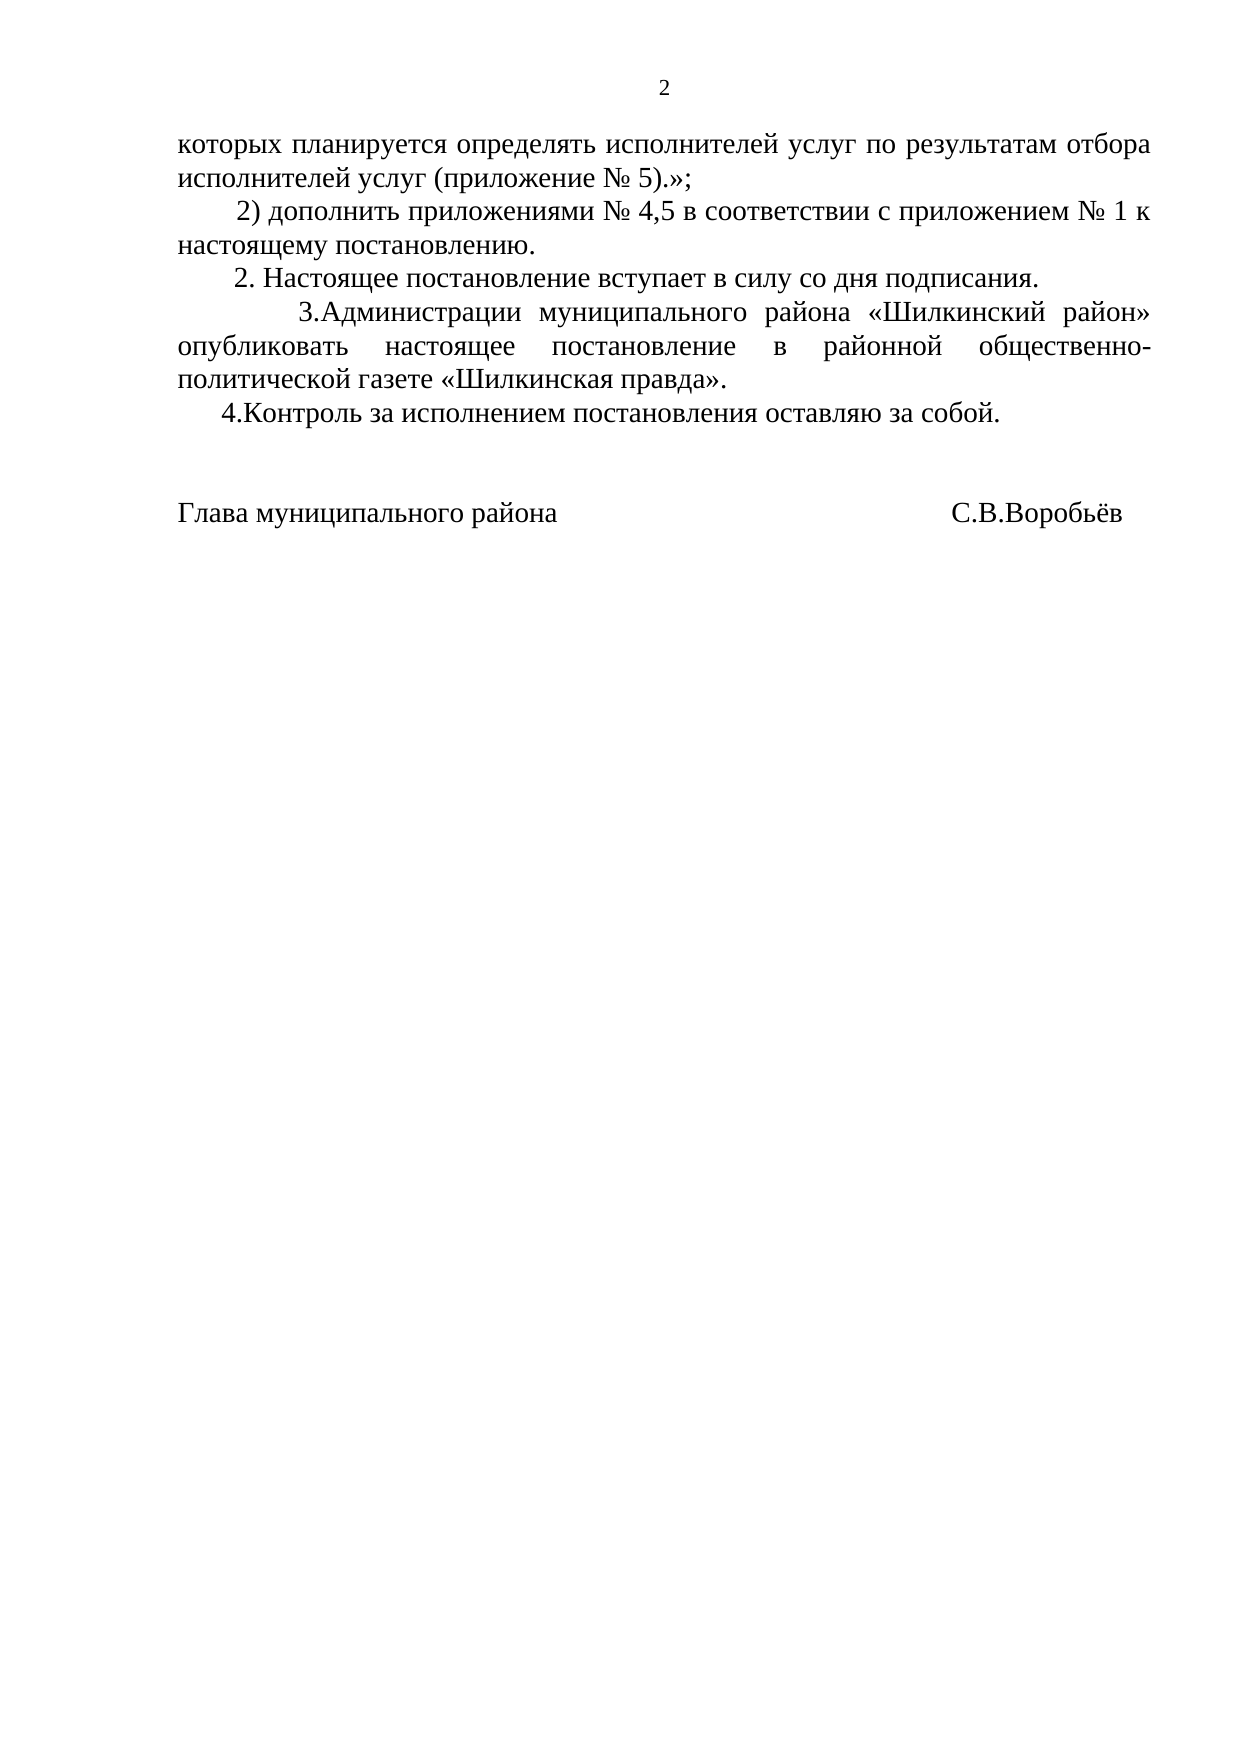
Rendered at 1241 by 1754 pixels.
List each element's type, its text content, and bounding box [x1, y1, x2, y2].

text Глава муниципального района С.В.Воробьёв [177, 495, 1152, 529]
text 2) дополнить приложениями № 4,5 в соответствии с приложением № 1 к настоящему постановлению. [177, 193, 1152, 261]
text 4.Контроль за исполнением постановления оставляю за собой. [177, 395, 1152, 428]
text 2. Настоящее постановление вступает в силу со дня подписания. [177, 261, 1152, 294]
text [177, 126, 1152, 193]
text 3.Администрации муниципального района «Шилкинский район» опубликовать настоящее постановление в районной общественно-политической газете «Шилкинская правда». [177, 294, 1152, 395]
